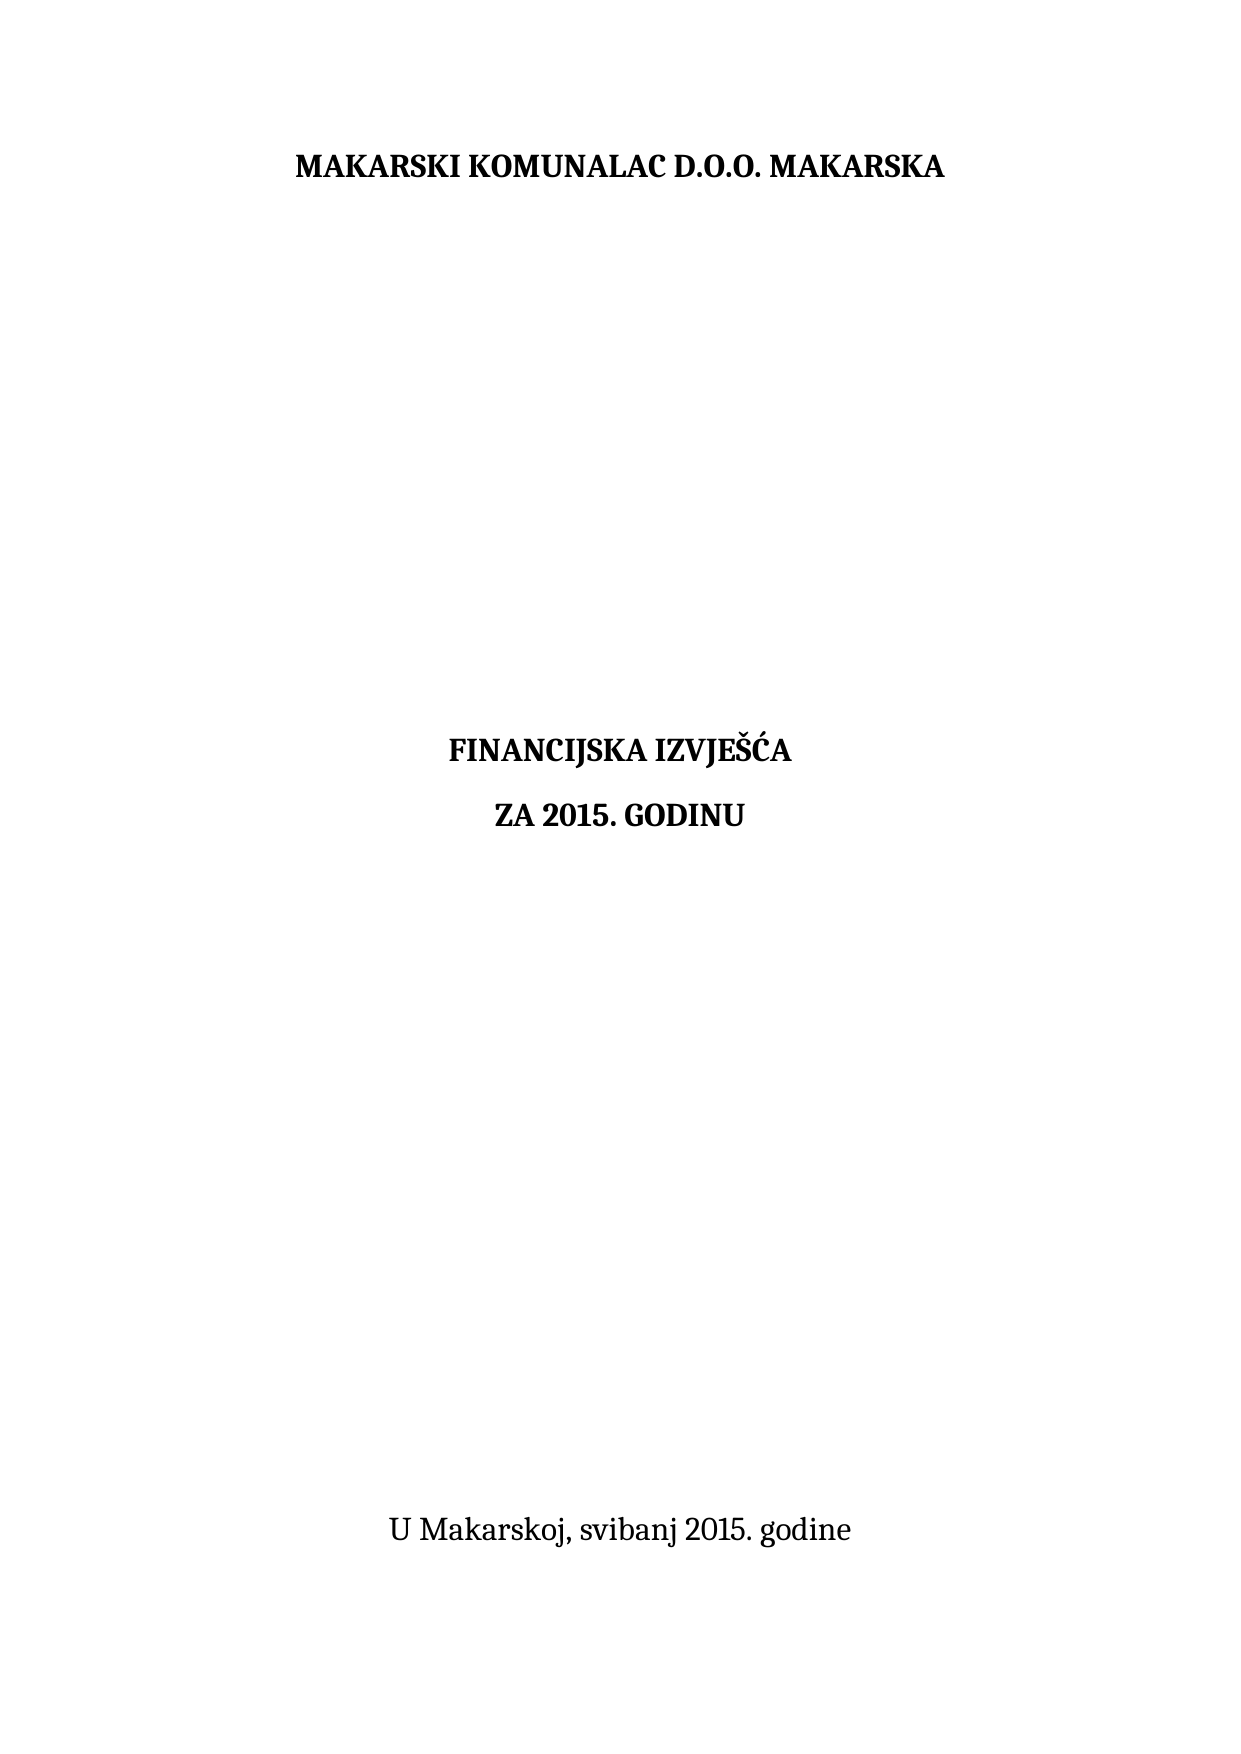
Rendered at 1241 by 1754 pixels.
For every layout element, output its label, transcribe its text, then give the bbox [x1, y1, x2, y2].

text FINANCIJSKA IZVJEŠĆA [148, 732, 1093, 770]
text ZA 2015. GODINU [148, 797, 1093, 835]
text U Makarskoj, svibanj 2015. godine [148, 1510, 1093, 1549]
text MAKARSKI KOMUNALAC D.O.O. MAKARSKA [148, 148, 1093, 186]
